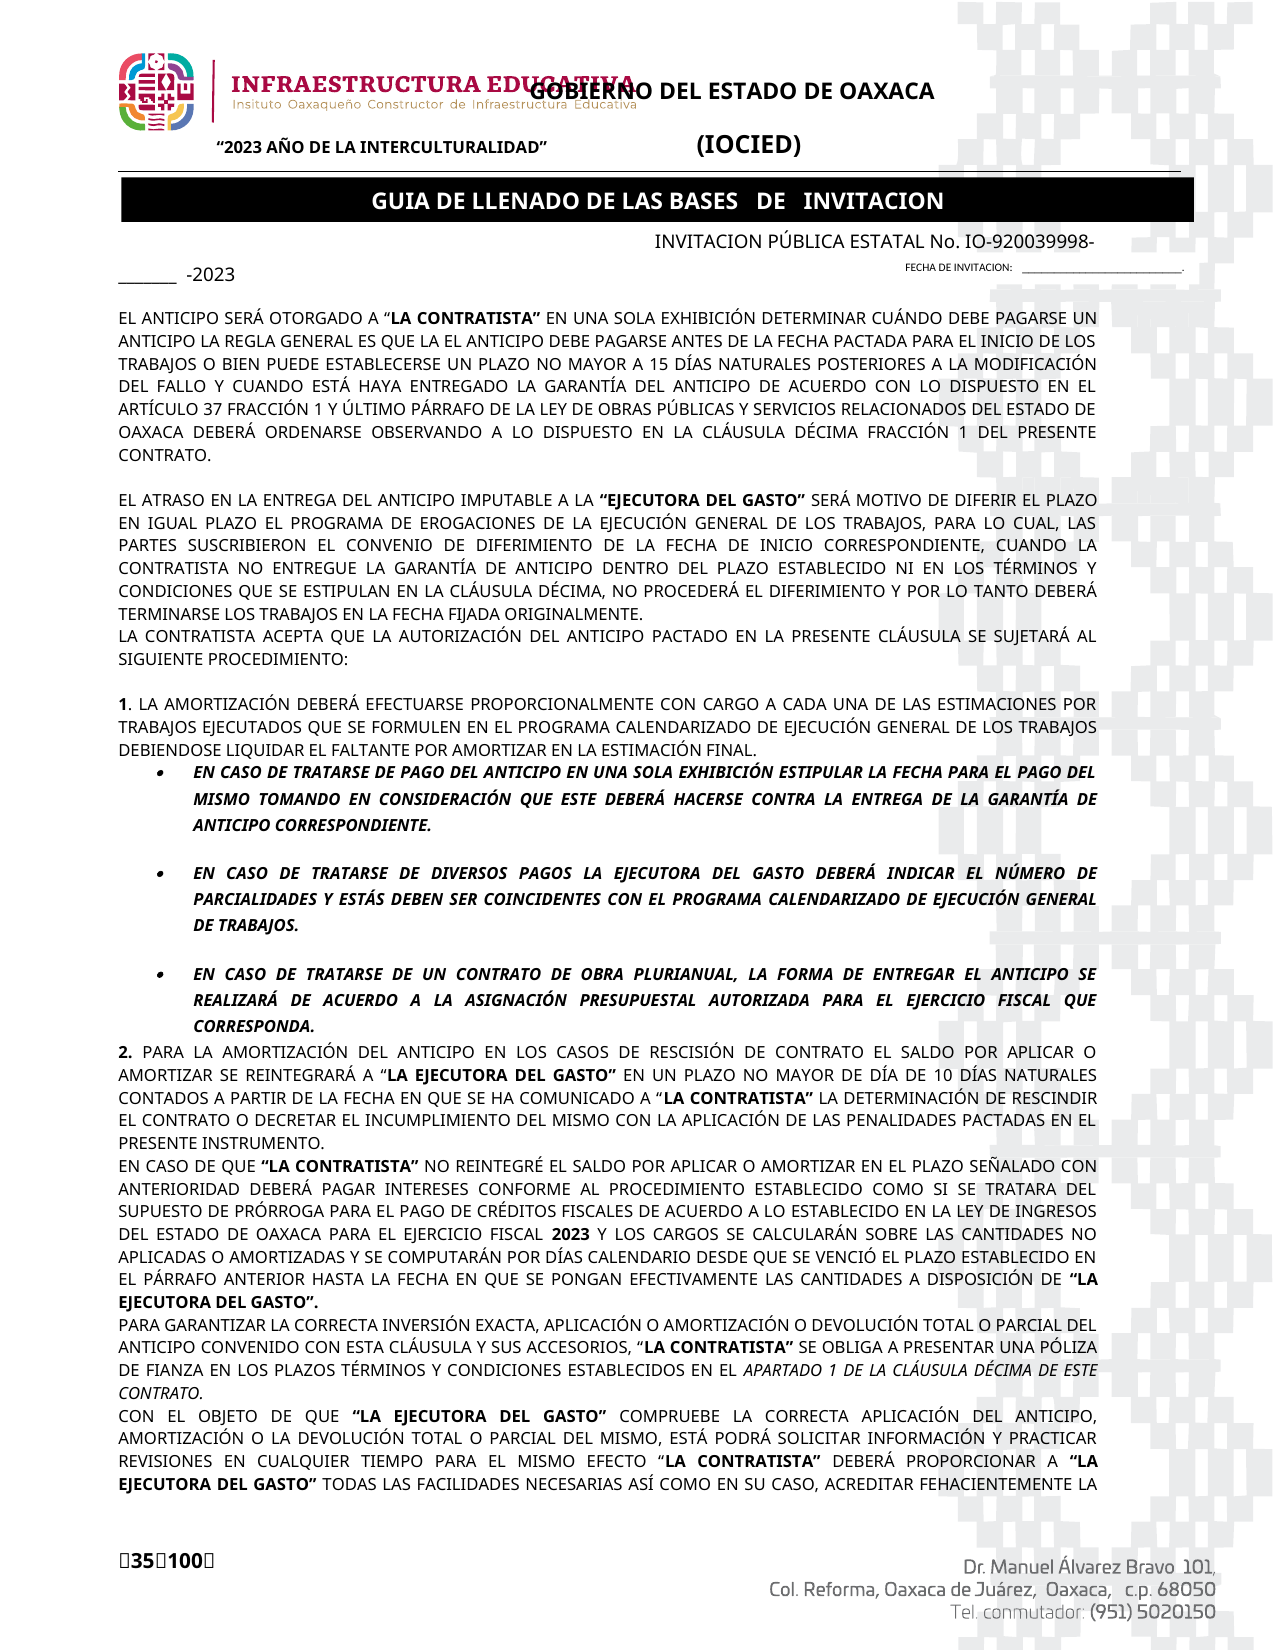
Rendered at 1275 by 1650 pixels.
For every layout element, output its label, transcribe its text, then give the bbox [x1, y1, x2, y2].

text PARA GARANTIZAR LA CORRECTA INVERSIÓN EXACTA, APLICACIÓN O AMORTIZACIÓN O DEVOLUCIÓN TOTAL O PARCIAL DEL ANTICIPO CONVENIDO CON ESTA CLÁUSULA Y SUS ACCESORIOS, “LA CONTRATISTA” SE OBLIGA A PRESENTAR UNA PÓLIZA DE FIANZA EN LOS PLAZOS TÉRMINOS Y CONDICIONES ESTABLECIDOS EN EL APARTADO 1 DE LA CLÁUSULA DÉCIMA DE ESTE CONTRATO. [118, 1313, 1098, 1404]
text LA CONTRATISTA ACEPTA QUE LA AUTORIZACIÓN DEL ANTICIPO PACTADO EN LA PRESENTE CLÁUSULA SE SUJETARÁ AL SIGUIENTE PROCEDIMIENTO: [118, 625, 1098, 670]
list EN CASO DE TRATARSE DE DIVERSOS PAGOS LA EJECUTORA DEL GASTO DEBERÁ INDICAR EL NÚMERO DE PARCIALIDADES Y ESTÁS DEBEN SER COINCIDENTES CON EL PROGRAMA CALENDARIZADO DE EJECUCIÓN GENERAL DE TRABAJOS. [156, 862, 1098, 937]
text 2. PARA LA AMORTIZACIÓN DEL ANTICIPO EN LOS CASOS DE RESCISIÓN DE CONTRATO EL SALDO POR APLICAR O AMORTIZAR SE REINTEGRARÁ A “LA EJECUTORA DEL GASTO” EN UN PLAZO NO MAYOR DE DÍA DE 10 DÍAS NATURALES CONTADOS A PARTIR DE LA FECHA EN QUE SE HA COMUNICADO A “LA CONTRATISTA” LA DETERMINACIÓN DE RESCINDIR EL CONTRATO O DECRETAR EL INCUMPLIMIENTO DEL MISMO CON LA APLICACIÓN DE LAS PENALIDADES PACTADAS EN EL PRESENTE INSTRUMENTO. [118, 1041, 1098, 1154]
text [118, 1404, 1098, 1495]
text EL ATRASO EN LA ENTREGA DEL ANTICIPO IMPUTABLE A LA “EJECUTORA DEL GASTO” SERÁ MOTIVO DE DIFERIR EL PLAZO EN IGUAL PLAZO EL PROGRAMA DE EROGACIONES DE LA EJECUCIÓN GENERAL DE LOS TRABAJOS, PARA LO CUAL, LAS PARTES SUSCRIBIERON EL CONVENIO DE DIFERIMIENTO DE LA FECHA DE INICIO CORRESPONDIENTE, CUANDO LA CONTRATISTA NO ENTREGUE LA GARANTÍA DE ANTICIPO DENTRO DEL PLAZO ESTABLECIDO NI EN LOS TÉRMINOS Y CONDICIONES QUE SE ESTIPULAN EN LA CLÁUSULA DÉCIMA, NO PROCEDERÁ EL DIFERIMIENTO Y POR LO TANTO DEBERÁ TERMINARSE LOS TRABAJOS EN LA FECHA FIJADA ORIGINALMENTE. [118, 488, 1098, 625]
list EN CASO DE TRATARSE DE PAGO DEL ANTICIPO EN UNA SOLA EXHIBICIÓN ESTIPULAR LA FECHA PARA EL PAGO DEL MISMO TOMANDO EN CONSIDERACIÓN QUE ESTE DEBERÁ HACERSE CONTRA LA ENTREGA DE LA GARANTÍA DE ANTICIPO CORRESPONDIENTE. [156, 761, 1098, 836]
text EL ANTICIPO SERÁ OTORGADO A “LA CONTRATISTA” EN UNA SOLA EXHIBICIÓN DETERMINAR CUÁNDO DEBE PAGARSE UN ANTICIPO LA REGLA GENERAL ES QUE LA EL ANTICIPO DEBE PAGARSE ANTES DE LA FECHA PACTADA PARA EL INICIO DE LOS TRABAJOS O BIEN PUEDE ESTABLECERSE UN PLAZO NO MAYOR A 15 DÍAS NATURALES POSTERIORES A LA MODIFICACIÓN DEL FALLO Y CUANDO ESTÁ HAYA ENTREGADO LA GARANTÍA DEL ANTICIPO DE ACUERDO CON LO DISPUESTO EN EL ARTÍCULO 37 FRACCIÓN 1 Y ÚLTIMO PÁRRAFO DE LA LEY DE OBRAS PÚBLICAS Y SERVICIOS RELACIONADOS DEL ESTADO DE OAXACA DEBERÁ ORDENARSE OBSERVANDO A LO DISPUESTO EN LA CLÁUSULA DÉCIMA FRACCIÓN 1 DEL PRESENTE CONTRATO. [118, 307, 1098, 466]
list EN CASO DE TRATARSE DE UN CONTRATO DE OBRA PLURIANUAL, LA FORMA DE ENTREGAR EL ANTICIPO SE REALIZARÁ DE ACUERDO A LA ASIGNACIÓN PRESUPUESTAL AUTORIZADA PARA EL EJERCICIO FISCAL QUE CORRESPONDA. [156, 963, 1098, 1037]
text EN CASO DE QUE “LA CONTRATISTA” NO REINTEGRÉ EL SALDO POR APLICAR O AMORTIZAR EN EL PLAZO SEÑALADO CON ANTERIORIDAD DEBERÁ PAGAR INTERESES CONFORME AL PROCEDIMIENTO ESTABLECIDO COMO SI SE TRATARA DEL SUPUESTO DE PRÓRROGA PARA EL PAGO DE CRÉDITOS FISCALES DE ACUERDO A LO ESTABLECIDO EN LA LEY DE INGRESOS DEL ESTADO DE OAXACA PARA EL EJERCICIO FISCAL 2023 Y LOS CARGOS SE CALCULARÁN SOBRE LAS CANTIDADES NO APLICADAS O AMORTIZADAS Y SE COMPUTARÁN POR DÍAS CALENDARIO DESDE QUE SE VENCIÓ EL PLAZO ESTABLECIDO EN EL PÁRRAFO ANTERIOR HASTA LA FECHA EN QUE SE PONGAN EFECTIVAMENTE LAS CANTIDADES A DISPOSICIÓN DE “LA EJECUTORA DEL GASTO”. [118, 1154, 1098, 1313]
text 1. LA AMORTIZACIÓN DEBERÁ EFECTUARSE PROPORCIONALMENTE CON CARGO A CADA UNA DE LAS ESTIMACIONES POR TRABAJOS EJECUTADOS QUE SE FORMULEN EN EL PROGRAMA CALENDARIZADO DE EJECUCIÓN GENERAL DE LOS TRABAJOS DEBIENDOSE LIQUIDAR EL FALTANTE POR AMORTIZAR EN LA ESTIMACIÓN FINAL. [118, 693, 1098, 761]
